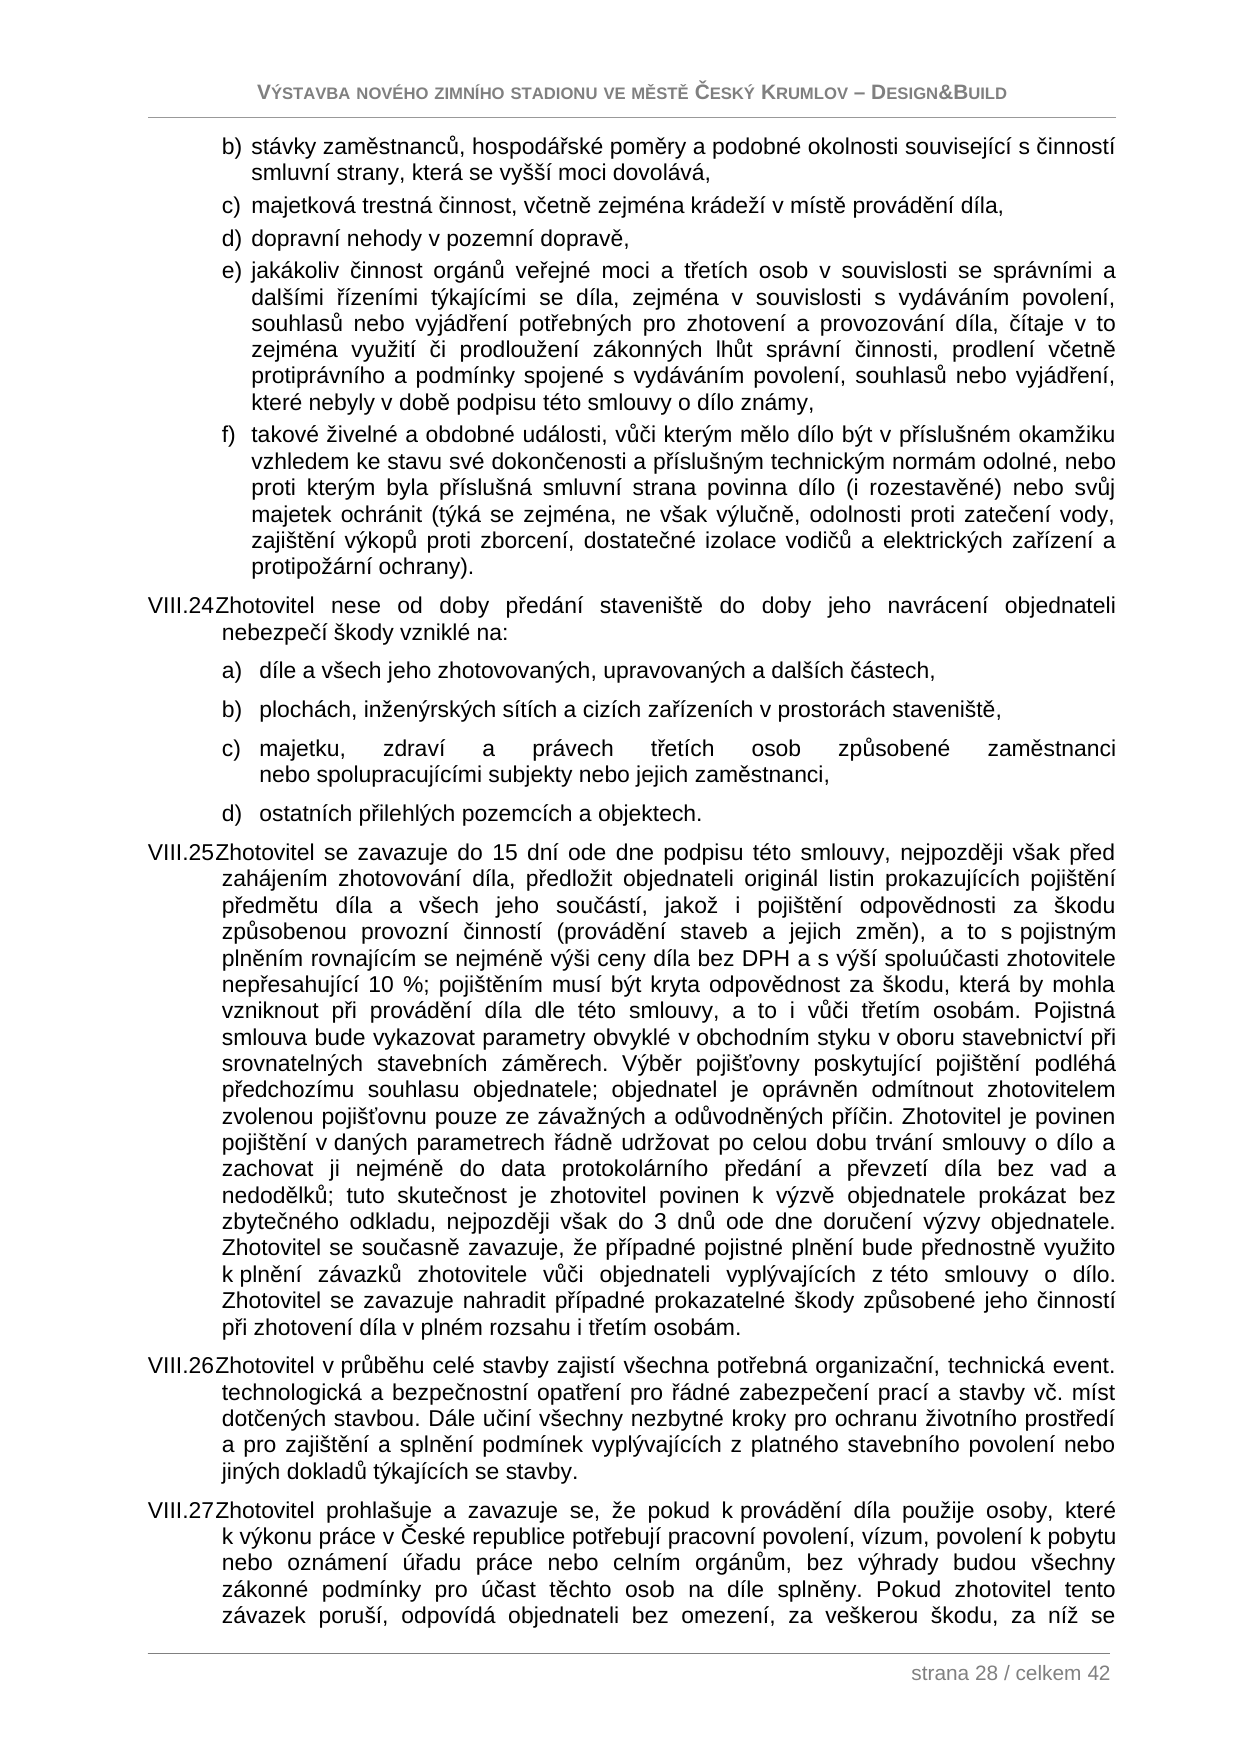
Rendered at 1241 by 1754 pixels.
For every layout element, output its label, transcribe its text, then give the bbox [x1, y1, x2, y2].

list jakákoliv činnost orgánů veřejné moci a třetích osob v souvislosti se správními a dalšími řízeními týkajícími se díla, zejména v souvislosti s vydáváním povolení, souhlasů nebo vyjádření potřebných pro zhotovení a provozování díla, čítaje v to zejména využití či prodloužení zákonných lhůt správní činnosti, prodlení včetně protiprávního a podmínky spojené s vydáváním povolení, souhlasů nebo vyjádření, které nebyly v době podpisu této smlouvy o dílo známy, [222, 257, 1116, 415]
list Zhotovitel nese od doby předání staveniště do doby jeho navrácení objednateli nebezpečí škody vzniklé na: [148, 592, 1116, 645]
list stávky zaměstnanců, hospodářské poměry a podobné okolnosti související s činností smluvní strany, která se vyšší moci dovolává, [222, 133, 1116, 186]
list Zhotovitel se zavazuje do 15 dní ode dne podpisu této smlouvy, nejpozději však před zahájením zhotovování díla, předložit objednateli originál listin prokazujících pojištění předmětu díla a všech jeho součástí, jakož i pojištění odpovědnosti za škodu způsobenou provozní činností (provádění staveb a jejich změn), a to s pojistným plněním rovnajícím se nejméně výši ceny díla bez DPH a s výší spoluúčasti zhotovitele nepřesahující 10 %; pojištěním musí být kryta odpovědnost za škodu, která by mohla vzniknout při provádění díla dle této smlouvy, a to i vůči třetím osobám. Pojistná smlouva bude vykazovat parametry obvyklé v obchodním styku v oboru stavebnictví při srovnatelných stavebních záměrech. Výběr pojišťovny poskytující pojištění podléhá předchozímu souhlasu objednatele; objednatel je oprávněn odmítnout zhotovitelem zvolenou pojišťovnu pouze ze závažných a odůvodněných příčin. Zhotovitel je povinen pojištění v daných parametrech řádně udržovat po celou dobu trvání smlouvy o dílo a zachovat ji nejméně do data protokolárního předání a převzetí díla bez vad a nedodělků; tuto skutečnost je zhotovitel povinen k výzvě objednatele prokázat bez zbytečného odkladu, nejpozději však do 3 dnů ode dne doručení výzvy objednatele. Zhotovitel se současně zavazuje, že případné pojistné plnění bude přednostně využito k plnění závazků zhotovitele vůči objednateli vyplývajících z této smlouvy o dílo. Zhotovitel se zavazuje nahradit případné prokazatelné škody způsobené jeho činností při zhotovení díla v plném rozsahu i třetím osobám. [148, 839, 1116, 1340]
list Zhotovitel v průběhu celé stavby zajistí všechna potřebná organizační, technická event. technologická a bezpečnostní opatření pro řádné zabezpečení prací a stavby vč. míst dotčených stavbou. Dále učiní všechny nezbytné kroky pro ochranu životního prostředí a pro zajištění a splnění podmínek vyplývajících z platného stavebního povolení nebo jiných dokladů týkajících se stavby. [148, 1352, 1116, 1484]
list takové živelné a obdobné události, vůči kterým mělo dílo být v příslušném okamžiku vzhledem ke stavu své dokončenosti a příslušným technickým normám odolné, nebo proti kterým byla příslušná smluvní strana povinna dílo (i rozestavěné) nebo svůj majetek ochránit (týká se zejména, ne však výlučně, odolnosti proti zatečení vody, zajištění výkopů proti zborcení, dostatečné izolace vodičů a elektrických zařízení a protipožární ochrany). [222, 421, 1116, 579]
list majetku, zdraví a právech třetích osob způsobené zaměstnanci nebo spolupracujícími subjekty nebo jejich zaměstnanci, [222, 735, 1116, 788]
list dopravní nehody v pozemní dopravě, [222, 224, 1116, 251]
list ostatních přilehlých pozemcích a objektech. [222, 800, 1116, 827]
list plochách, inženýrských sítích a cizích zařízeních v prostorách staveniště, [222, 696, 1116, 722]
list majetková trestná činnost, včetně zejména krádeží v místě provádění díla, [222, 192, 1116, 218]
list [148, 1497, 1116, 1628]
list díle a všech jeho zhotovovaných, upravovaných a dalších částech, [222, 657, 1116, 684]
